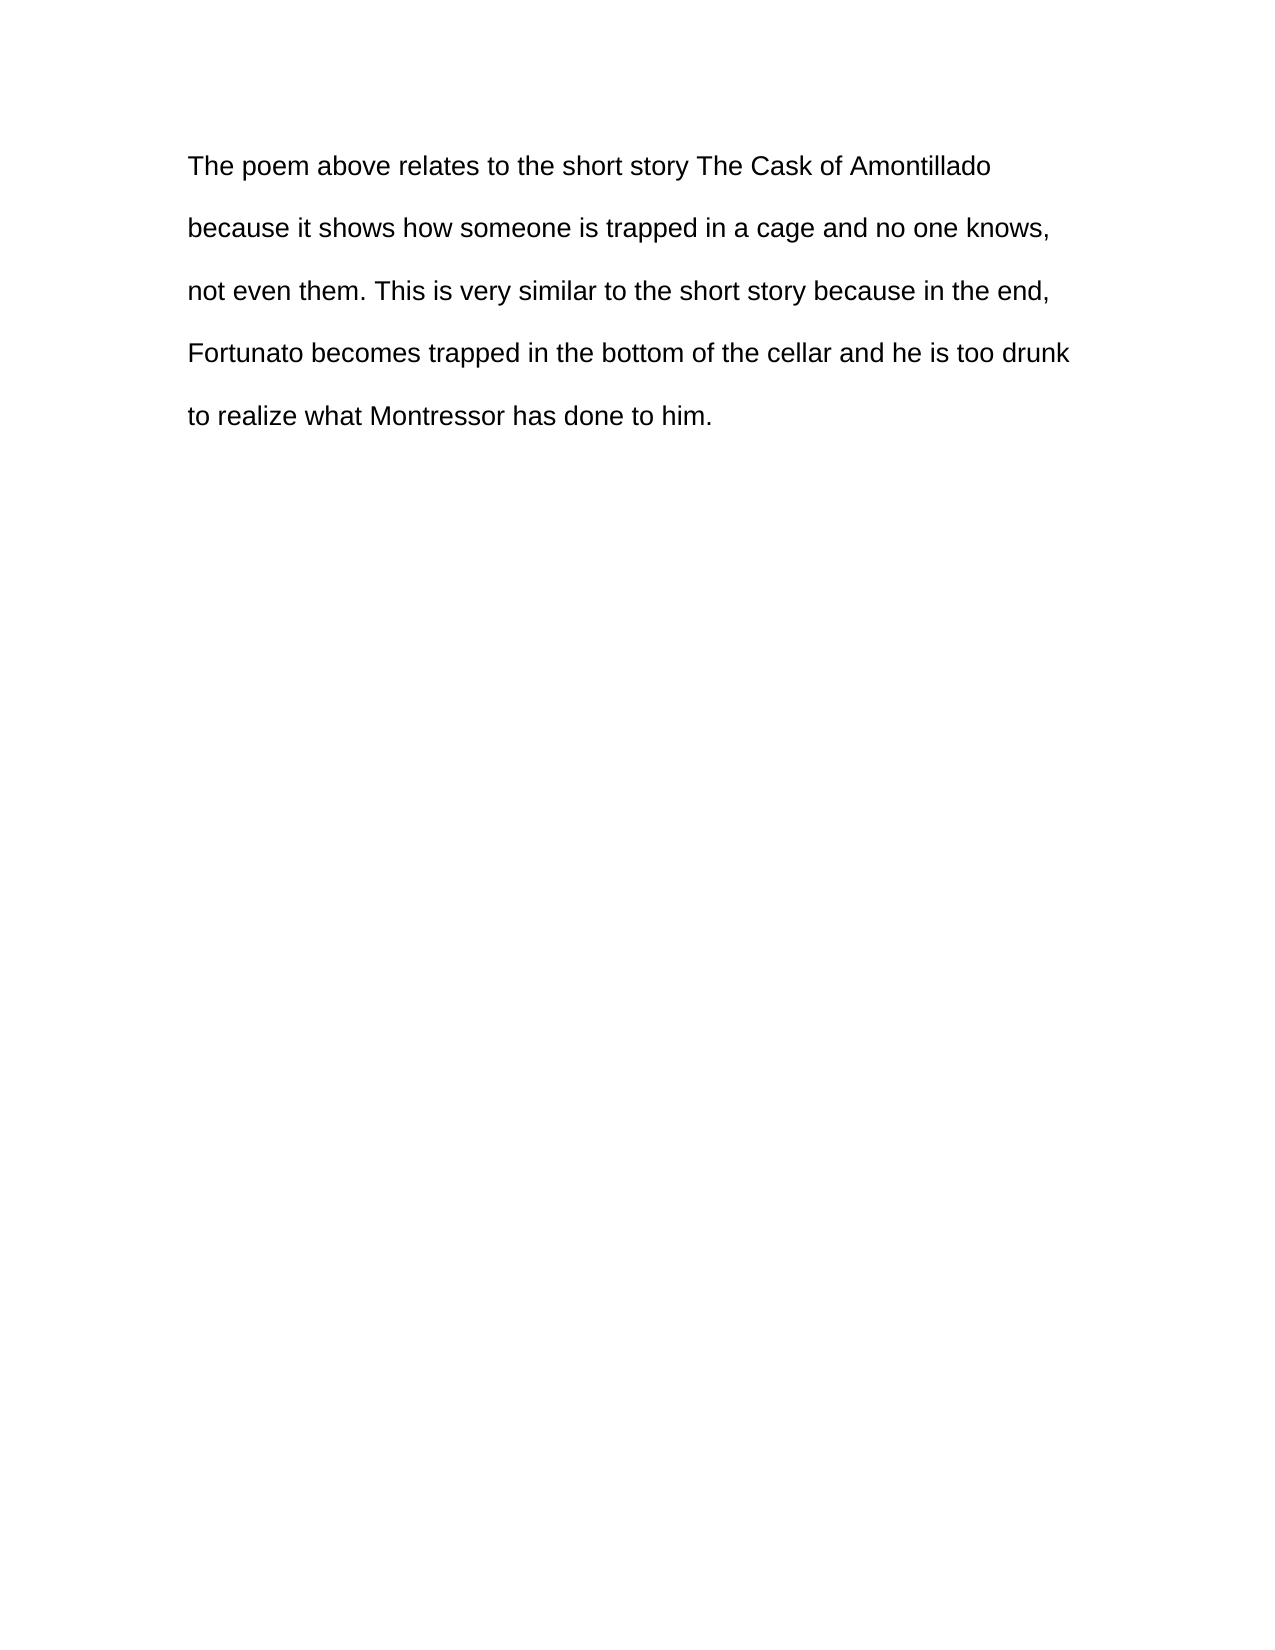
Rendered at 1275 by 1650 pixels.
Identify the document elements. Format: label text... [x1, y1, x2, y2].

text The poem above relates to the short story The Cask of Amontillado because it shows how someone is trapped in a cage and no one knows, not even them. This is very similar to the short story because in the end, Fortunato becomes trapped in the bottom of the cellar and he is too drunk to realize what Montressor has done to him. [187, 150, 1087, 431]
